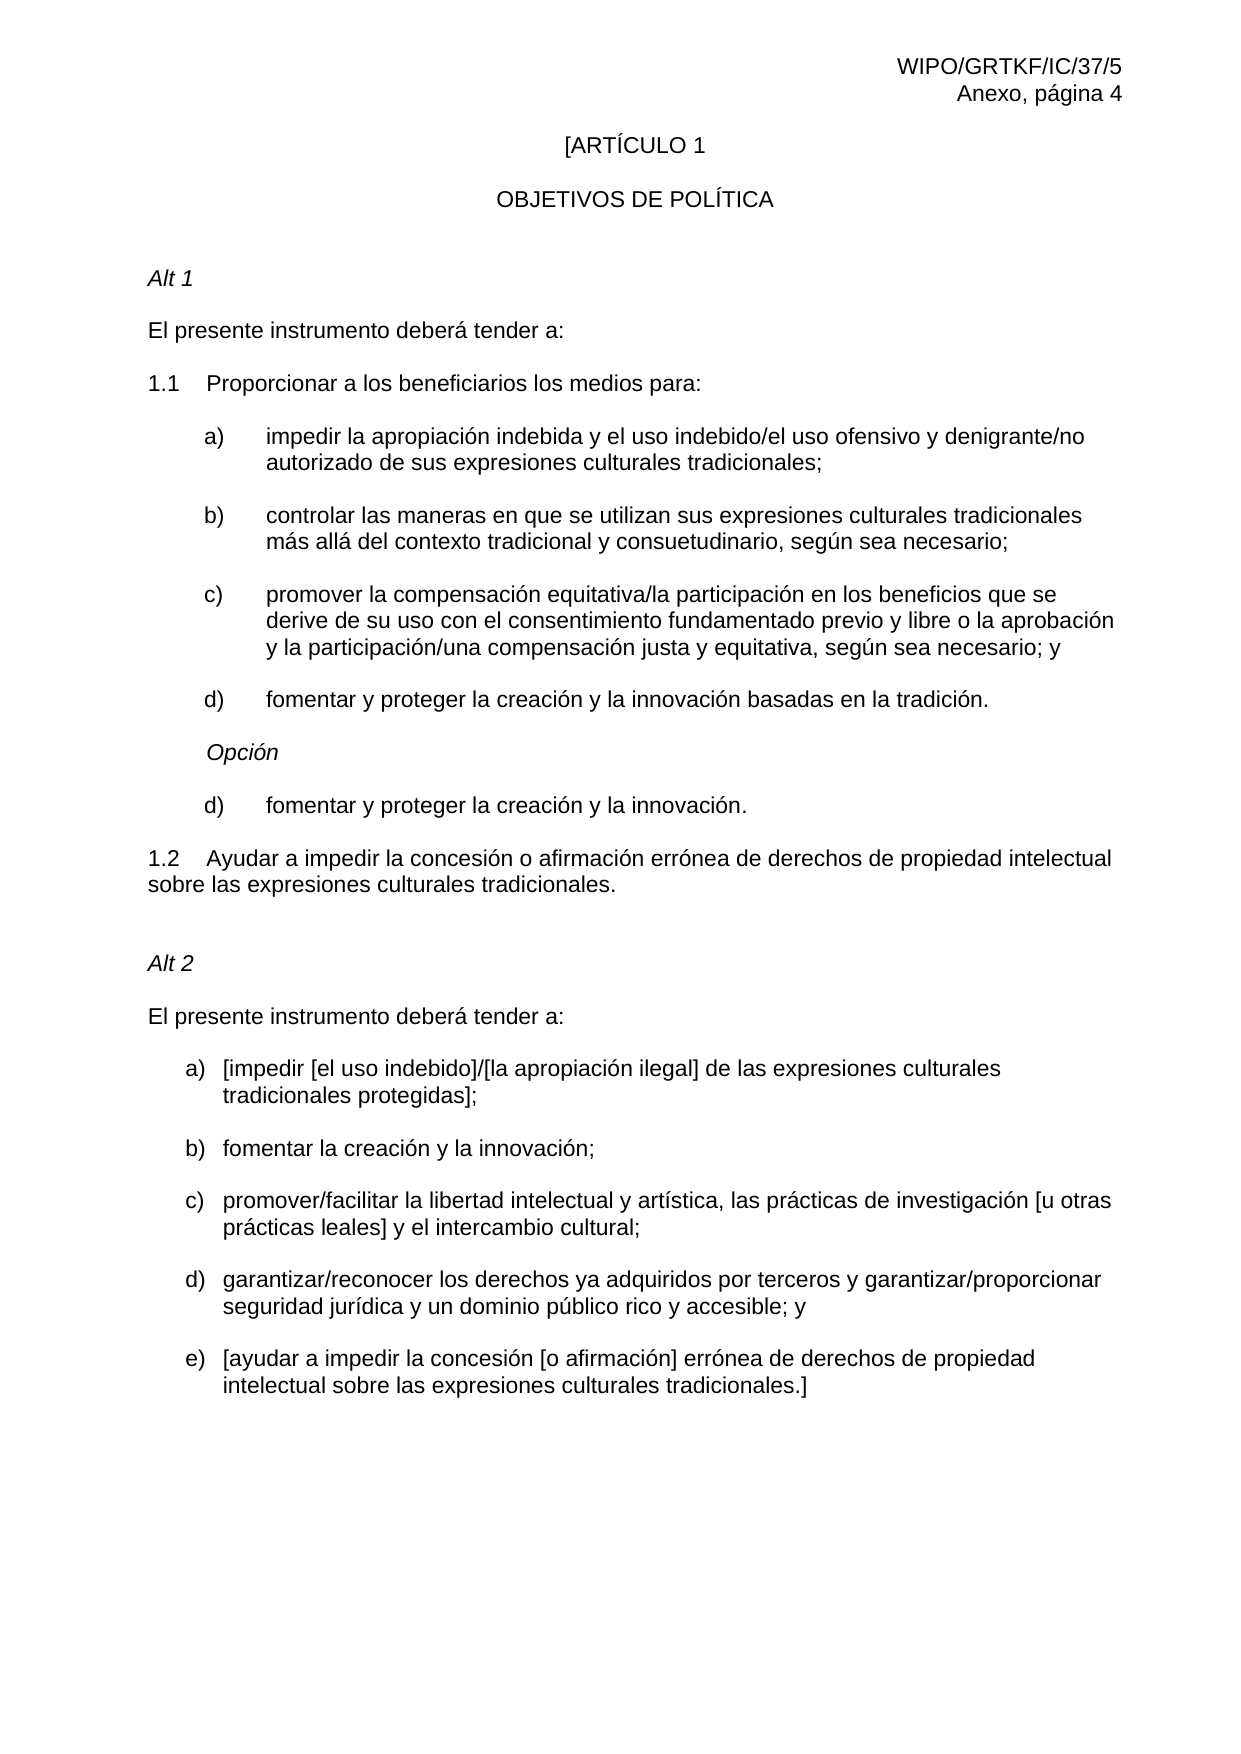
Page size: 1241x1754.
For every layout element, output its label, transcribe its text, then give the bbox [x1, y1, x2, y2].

text d) fomentar y proteger la creación y la innovación. [204, 792, 1122, 818]
text OBJETIVOS DE POLÍTICA [148, 186, 1122, 212]
list [impedir [el uso indebido]/[la apropiación ilegal] de las expresiones culturales tradicionales protegidas]; [185, 1055, 1122, 1108]
list promover la compensación equitativa/la participación en los beneficios que se derive de su uso con el consentimiento fundamentado previo y libre o la aprobación y la participación/una compensación justa y equitativa, según sea necesario; y [204, 581, 1122, 660]
text Opción [148, 739, 1122, 766]
text Alt 2 [148, 950, 1122, 976]
list fomentar y proteger la creación y la innovación basadas en la tradición. [204, 686, 1122, 713]
list impedir la apropiación indebida y el uso indebido/el uso ofensivo y denigrante/no autorizado de sus expresiones culturales tradicionales; [204, 423, 1122, 476]
text El presente instrumento deberá tender a: [148, 1003, 1122, 1029]
list fomentar la creación y la innovación; [185, 1134, 1122, 1161]
text El presente instrumento deberá tender a: [148, 317, 1122, 344]
list promover/facilitar la libertad intelectual y artística, las prácticas de investigación [u otras prácticas leales] y el intercambio cultural; [185, 1187, 1122, 1240]
text 1.2 Ayudar a impedir la concesión o afirmación errónea de derechos de propiedad intelectual sobre las expresiones culturales tradicionales. [148, 844, 1122, 897]
list garantizar/reconocer los derechos ya adquiridos por terceros y garantizar/proporcionar seguridad jurídica y un dominio público rico y accesible; y [185, 1266, 1122, 1319]
text 1.1 Proporcionar a los beneficiarios los medios para: [148, 370, 1122, 397]
list [ayudar a impedir la concesión [o afirmación] errónea de derechos de propiedad intelectual sobre las expresiones culturales tradicionales.] [185, 1345, 1122, 1398]
text [ARTÍCULO 1 [148, 132, 1122, 159]
list controlar las maneras en que se utilizan sus expresiones culturales tradicionales más allá del contexto tradicional y consuetudinario, según sea necesario; [204, 502, 1122, 555]
text Alt 1 [148, 265, 1122, 291]
